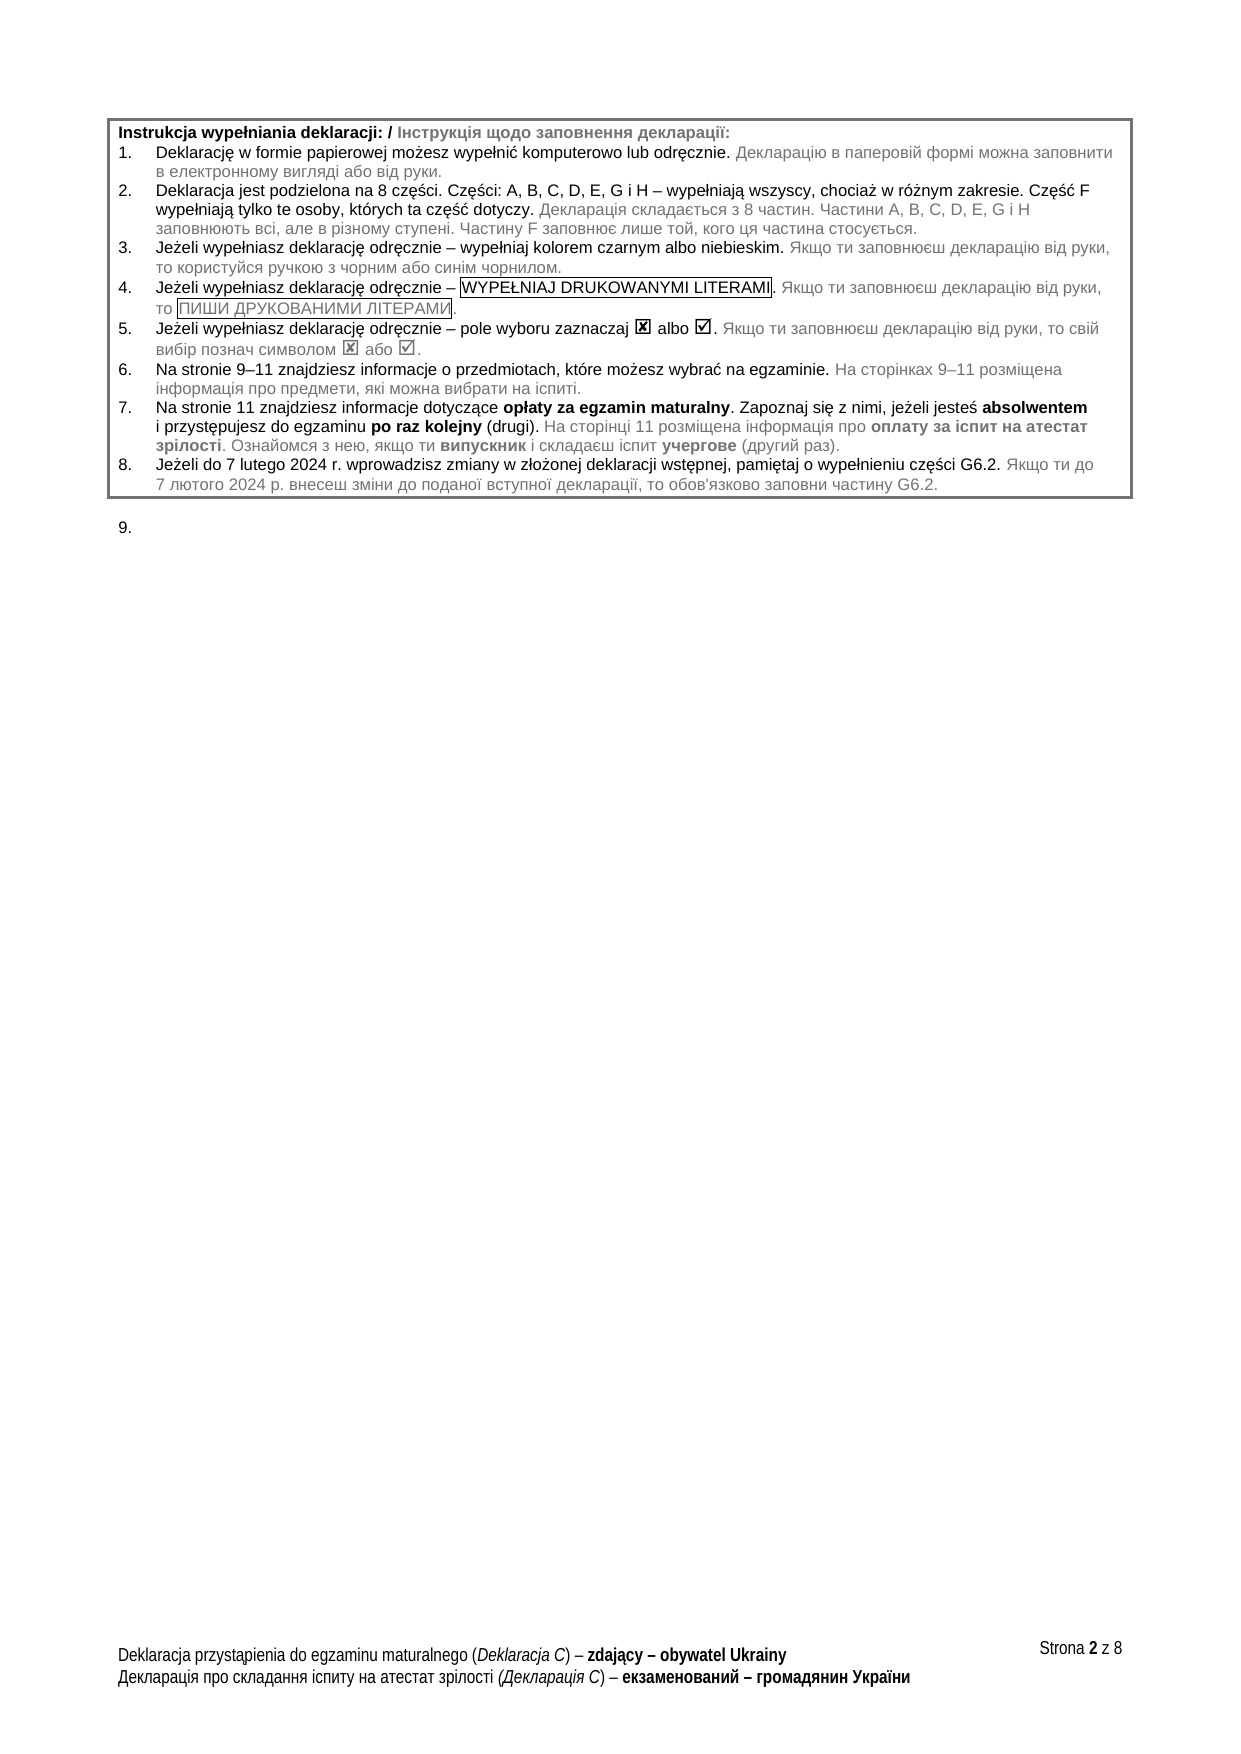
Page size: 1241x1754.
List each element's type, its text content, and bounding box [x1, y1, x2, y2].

list Jeżeli do 7 lutego 2024 r. wprowadzisz zmiany w złożonej deklaracji wstępnej, pamiętaj o wypełnieniu części G6.2. Якщо ти до 7 лютого 2024 р. внесеш зміни до поданої вступної декларації, то обов'язково заповни частину G6.2. [110, 450, 1130, 496]
list Deklarację w formie papierowej możesz wypełnić komputerowo lub odręcznie. Декларацію в паперовій формі можна заповнити в електронному вигляді або від руки. [118, 142, 1122, 181]
text Instrukcja wypełniania deklaracji: / Інструкція щодо заповнення декларації: [110, 121, 1130, 142]
list Deklaracja jest podzielona na 8 części. Części: A, B, C, D, E, G i H – wypełniają wszyscy, chociaż w różnym zakresie. Część F wypełniają tylko te osoby, których ta część dotyczy. Декларація складається з 8 частин. Частини A, B, C, D, E, G і H заповнюють всі, але в різному ступені. Частину F заповнює лише той, кого ця частина стосується. [118, 181, 1122, 238]
list Na stronie 11 znajdziesz informacje dotyczące opłaty za egzamin maturalny. Zapoznaj się z nimi, jeżeli jesteś absolwentem i przystępujesz do egzaminu po raz kolejny (drugi). На сторінці 11 розміщена інформація про оплату за іспит на атестат зрілості. Ознайомся з нею, якщо ти випускник і складаєш іспит учергове (другий раз). [118, 398, 1122, 450]
list Jeżeli wypełniasz deklarację odręcznie – wypełniaj kolorem czarnym albo niebieskim. Якщо ти заповнюєш декларацію від руки, то користуйся ручкою з чорним або синім чорнилом. [118, 238, 1122, 277]
list Jeżeli wypełniasz deklarację odręcznie – pole wyboru zaznaczaj albo . Якщо ти заповнюєш декларацію від руки, то свій вибір познач символом або . [118, 319, 1122, 359]
list Na stronie 9–11 znajdziesz informacje o przedmiotach, które możesz wybrać na egzaminie. На сторінках 9–11 розміщена інформація про предмети, які можна вибрати на іспиті. [118, 359, 1122, 398]
list Jeżeli wypełniasz deklarację odręcznie – WYPEŁNIAJ DRUKOWANYMI LITERAMI. Якщо ти заповнюєш декларацію від руки, то ПИШИ ДРУКОВАНИМИ ЛІТЕРАМИ. [118, 277, 1122, 319]
